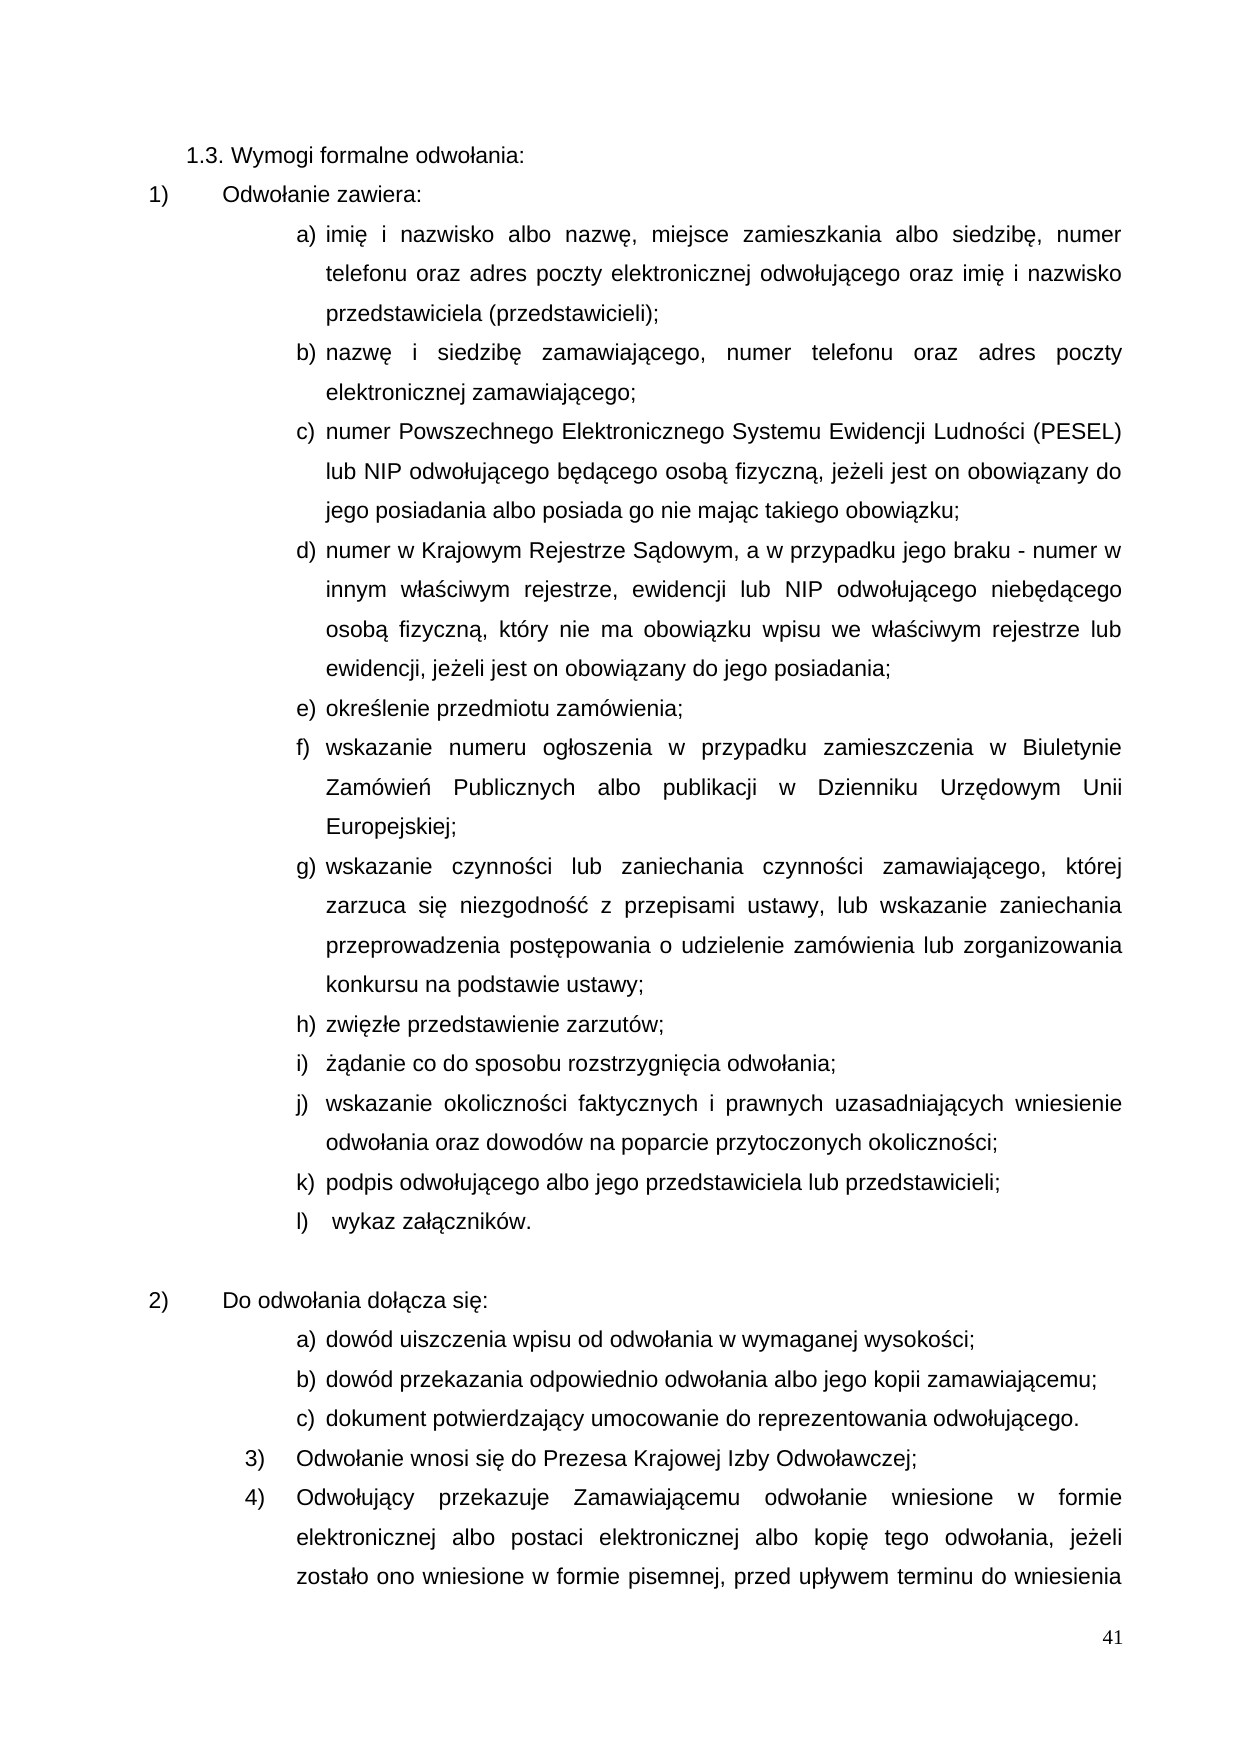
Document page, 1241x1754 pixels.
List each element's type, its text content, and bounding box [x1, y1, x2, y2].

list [244, 1484, 1122, 1589]
list dowód uiszczenia wpisu od odwołania w wymaganej wysokości; [223, 1326, 1122, 1353]
list podpis odwołującego albo jego przedstawiciela lub przedstawicieli; [296, 1168, 1122, 1195]
list dokument potwierdzający umocowanie do reprezentowania odwołującego. [223, 1405, 1122, 1432]
list wskazanie okoliczności faktycznych i prawnych uzasadniających wniesienie odwołania oraz dowodów na poparcie przytoczonych okoliczności; [296, 1089, 1122, 1155]
list Wymogi formalne odwołania: [186, 142, 1122, 168]
list wskazanie czynności lub zaniechania czynności zamawiającego, której zarzuca się niezgodność z przepisami ustawy, lub wskazanie zaniechania przeprowadzenia postępowania o udzielenie zamówienia lub zorganizowania konkursu na podstawie ustawy; [296, 853, 1122, 997]
list numer w Krajowym Rejestrze Sądowym, a w przypadku jego braku - numer w innym właściwym rejestrze, ewidencji lub NIP odwołującego niebędącego osobą fizyczną, który nie ma obowiązku wpisu we właściwym rejestrze lub ewidencji, jeżeli jest on obowiązany do jego posiadania; [296, 537, 1122, 682]
list dowód przekazania odpowiednio odwołania albo jego kopii zamawiającemu; [223, 1366, 1122, 1392]
list żądanie co do sposobu rozstrzygnięcia odwołania; [296, 1050, 1122, 1076]
list określenie przedmiotu zamówienia; [296, 695, 1122, 721]
list wykaz załączników. [296, 1208, 1122, 1234]
list Odwołanie wnosi się do Prezesa Krajowej Izby Odwoławczej; [223, 1445, 1122, 1471]
list Odwołanie zawiera: [148, 181, 1122, 208]
list imię i nazwisko albo nazwę, miejsce zamieszkania albo siedzibę, numer telefonu oraz adres poczty elektronicznej odwołującego oraz imię i nazwisko przedstawiciela (przedstawicieli); [296, 221, 1122, 326]
list numer Powszechnego Elektronicznego Systemu Ewidencji Ludności (PESEL) lub NIP odwołującego będącego osobą fizyczną, jeżeli jest on obowiązany do jego posiadania albo posiada go nie mając takiego obowiązku; [296, 418, 1122, 524]
list wskazanie numeru ogłoszenia w przypadku zamieszczenia w Biuletynie Zamówień Publicznych albo publikacji w Dzienniku Urzędowym Unii Europejskiej; [296, 734, 1122, 839]
list zwięzłe przedstawienie zarzutów; [296, 1011, 1122, 1037]
list nazwę i siedzibę zamawiającego, numer telefonu oraz adres poczty elektronicznej zamawiającego; [296, 339, 1122, 405]
list Do odwołania dołącza się: [148, 1287, 1122, 1313]
